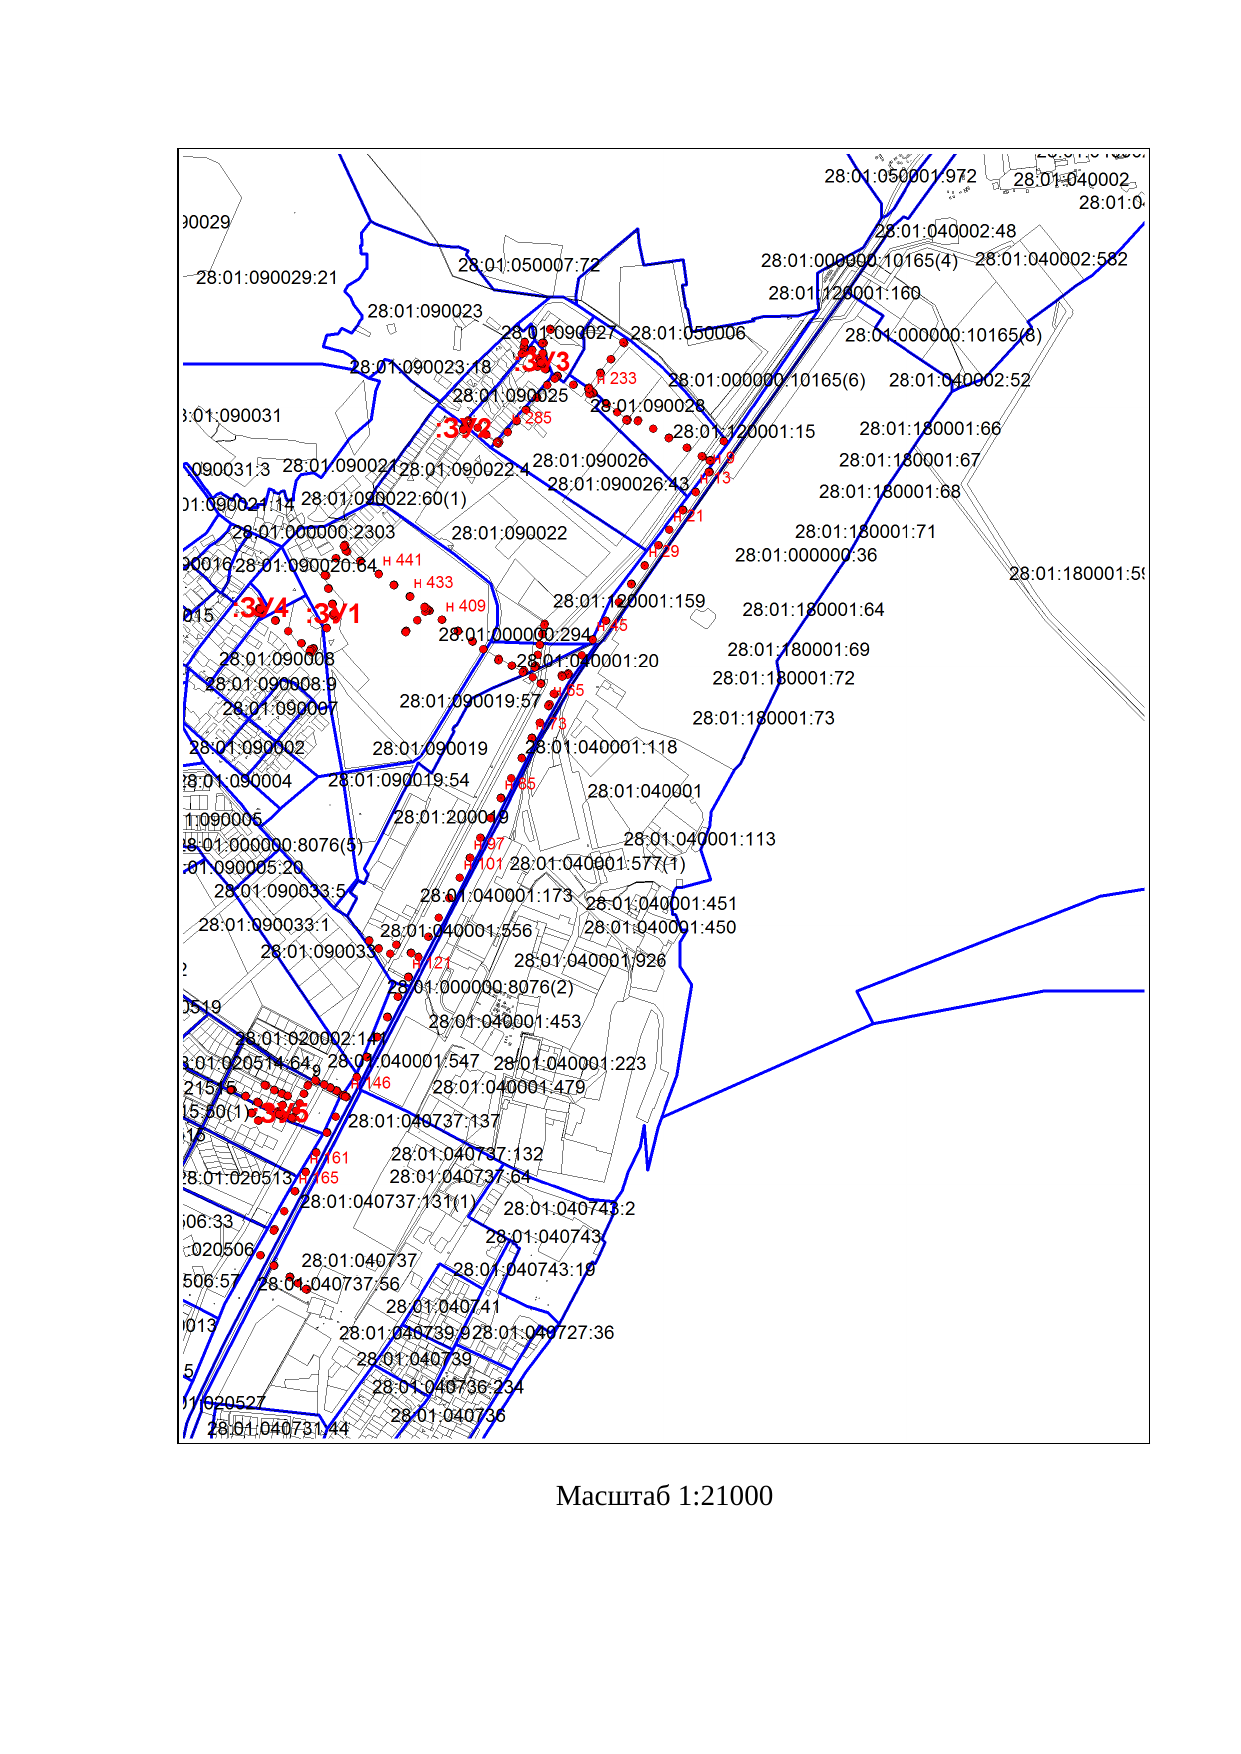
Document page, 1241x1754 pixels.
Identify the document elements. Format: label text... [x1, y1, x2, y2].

text Масштаб 1:21000 [177, 1478, 1152, 1511]
picture [179, 149, 1149, 1443]
